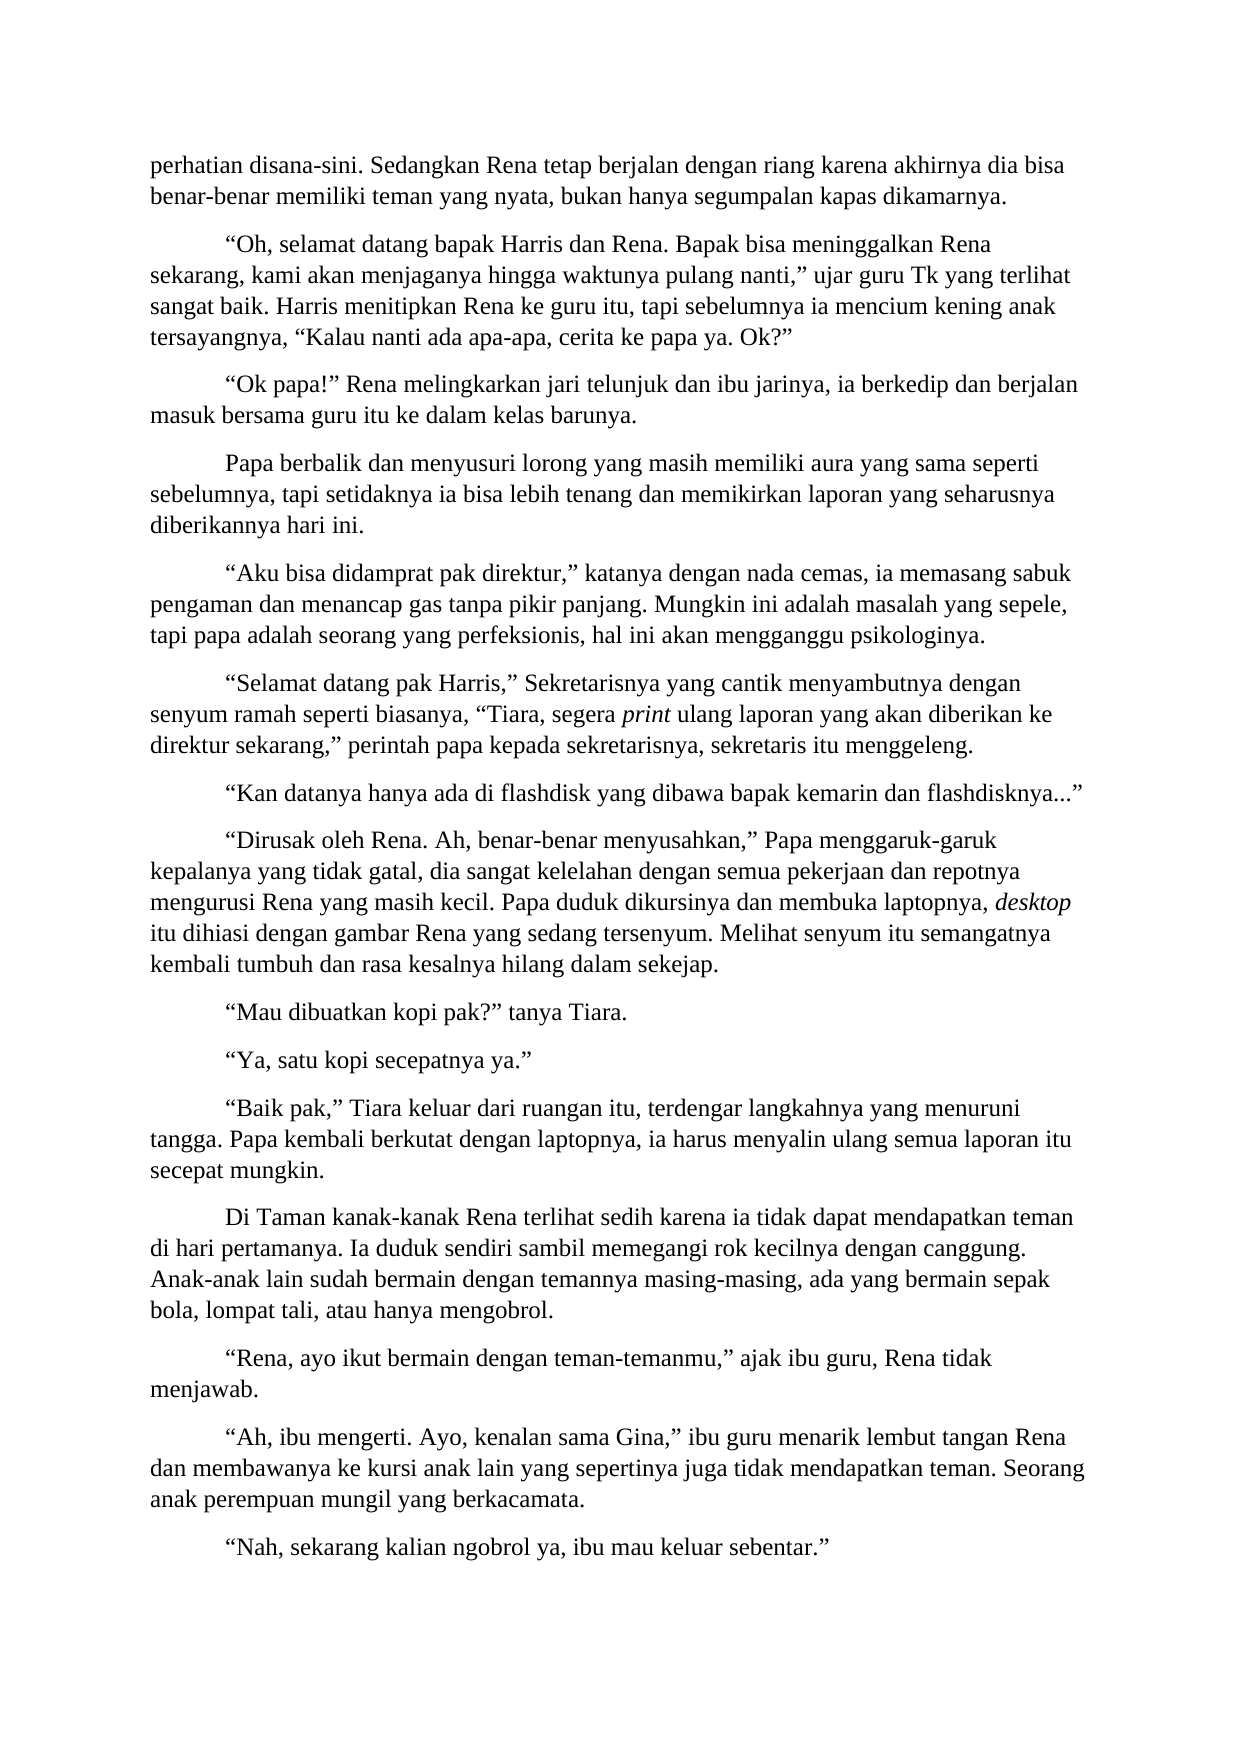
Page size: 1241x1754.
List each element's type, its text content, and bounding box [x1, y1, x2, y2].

text “Nah, sekarang kalian ngobrol ya, ibu mau keluar sebentar.” [150, 1532, 1090, 1561]
text “Aku bisa didamprat pak direktur,” katanya dengan nada cemas, ia memasang sabuk pengaman dan menancap gas tanpa pikir panjang. Mungkin ini adalah masalah yang sepele, tapi papa adalah seorang yang perfeksionis, hal ini akan mengganggu psikologinya. [150, 558, 1090, 649]
text Papa berbalik dan menyusuri lorong yang masih memiliki aura yang sama seperti sebelumnya, tapi setidaknya ia bisa lebih tenang dan memikirkan laporan yang seharusnya diberikannya hari ini. [150, 448, 1090, 539]
text “Oh, selamat datang bapak Harris dan Rena. Bapak bisa meninggalkan Rena sekarang, kami akan menjaganya hingga waktunya pulang nanti,” ujar guru Tk yang terlihat sangat baik. Harris menitipkan Rena ke guru itu, tapi sebelumnya ia mencium kening anak tersayangnya, “Kalau nanti ada apa-apa, cerita ke papa ya. Ok?” [150, 229, 1090, 351]
text Di Taman kanak-kanak Rena terlihat sedih karena ia tidak dapat mendapatkan teman di hari pertamanya. Ia duduk sendiri sambil memegangi rok kecilnya dengan canggung. Anak-anak lain sudah bermain dengan temannya masing-masing, ada yang bermain sepak bola, lompat tali, atau hanya mengobrol. [150, 1202, 1090, 1324]
text “Kan datanya hanya ada di flashdisk yang dibawa bapak kemarin dan flashdisknya...” [150, 778, 1090, 806]
text “Mau dibuatkan kopi pak?” tanya Tiara. [150, 997, 1090, 1026]
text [150, 150, 1090, 210]
text “Ok papa!” Rena melingkarkan jari telunjuk dan ibu jarinya, ia berkedip dan berjalan masuk bersama guru itu ke dalam kelas barunya. [150, 369, 1090, 429]
text “Ah, ibu mengerti. Ayo, kenalan sama Gina,” ibu guru menarik lembut tangan Rena dan membawanya ke kursi anak lain yang sepertinya juga tidak mendapatkan teman. Seorang anak perempuan mungil yang berkacamata. [150, 1422, 1090, 1513]
text “Rena, ayo ikut bermain dengan teman-temanmu,” ajak ibu guru, Rena tidak menjawab. [150, 1343, 1090, 1403]
text “Ya, satu kopi secepatnya ya.” [150, 1045, 1090, 1074]
text “Selamat datang pak Harris,” Sekretarisnya yang cantik menyambutnya dengan senyum ramah seperti biasanya, “Tiara, segera print ulang laporan yang akan diberikan ke direktur sekarang,” perintah papa kepada sekretarisnya, sekretaris itu menggeleng. [150, 668, 1090, 759]
text “Baik pak,” Tiara keluar dari ruangan itu, terdengar langkahnya yang menuruni tangga. Papa kembali berkutat dengan laptopnya, ia harus menyalin ulang semua laporan itu secepat mungkin. [150, 1093, 1090, 1183]
text “Dirusak oleh Rena. Ah, benar-benar menyusahkan,” Papa menggaruk-garuk kepalanya yang tidak gatal, dia sangat kelelahan dengan semua pekerjaan dan repotnya mengurusi Rena yang masih kecil. Papa duduk dikursinya dan membuka laptopnya, desktop itu dihiasi dengan gambar Rena yang sedang tersenyum. Melihat senyum itu semangatnya kembali tumbuh dan rasa kesalnya hilang dalam sekejap. [150, 825, 1090, 978]
